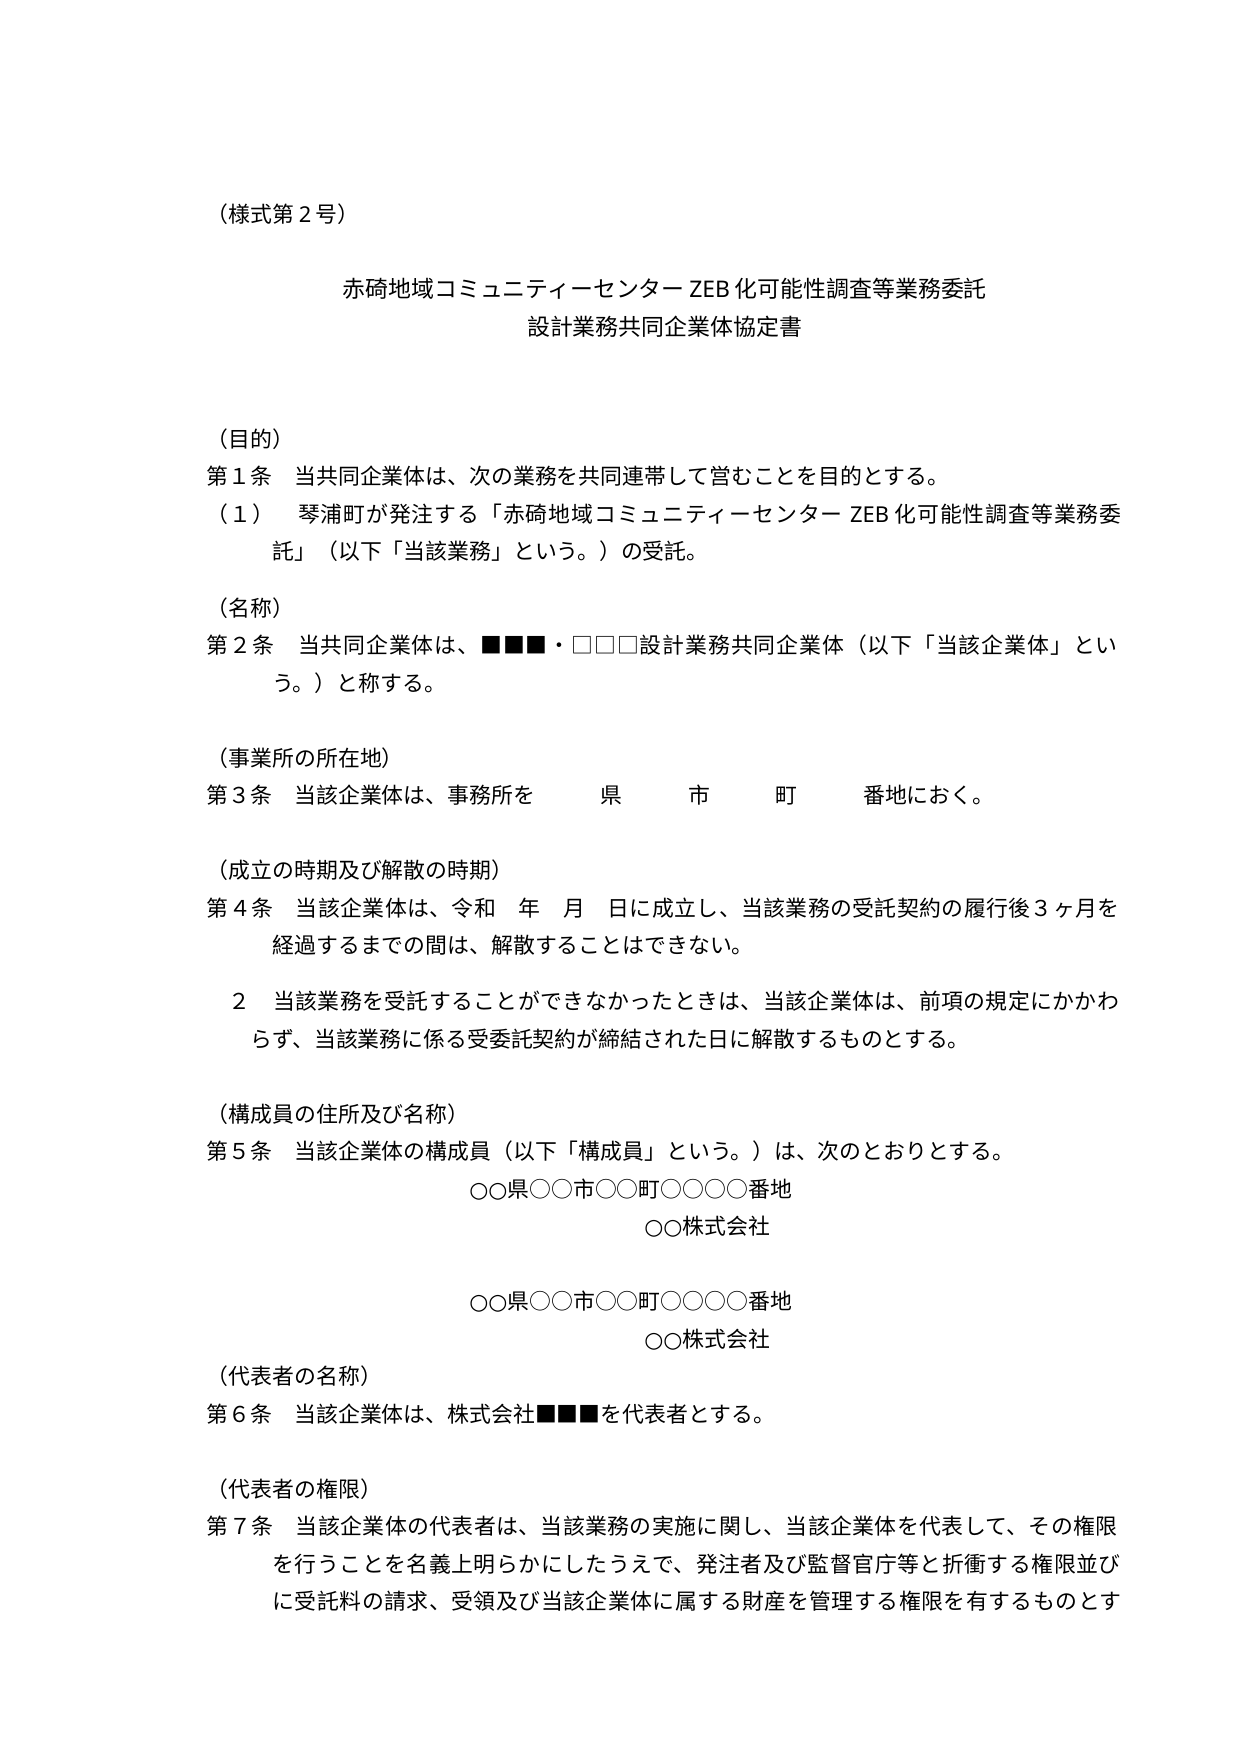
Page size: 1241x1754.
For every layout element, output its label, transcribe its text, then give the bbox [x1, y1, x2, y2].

text ○○県○○市○○町○○○○番地 [207, 1281, 1122, 1319]
text 第４条 当該企業体は、令和 年 月 日に成立し、当該業務の受託契約の履行後３ヶ月を経過するまでの間は、解散することはできない。 [207, 888, 1122, 963]
text （構成員の住所及び名称） [207, 1094, 1122, 1131]
text （代表者の名称） [207, 1356, 1122, 1394]
text 第１条 当共同企業体は、次の業務を共同連帯して営むことを目的とする。 [207, 456, 1122, 494]
text ○○株式会社 [207, 1319, 1122, 1356]
text ○○県○○市○○町○○○○番地 [469, 1169, 1122, 1206]
text （１） 琴浦町が発注する「赤碕地域コミュニティーセンターZEB化可能性調査等業務委託」（以下「当該業務」という。）の受託。 [207, 494, 1122, 569]
text （様式第2号） [207, 194, 1122, 231]
text （目的） [207, 419, 1122, 456]
text （成立の時期及び解散の時期） [207, 850, 1122, 888]
text 第３条 当該企業体は、事務所を 県 市 町 番地におく。 [207, 775, 1122, 813]
text 赤碕地域コミュニティーセンターZEB化可能性調査等業務委託 [207, 269, 1122, 306]
text ２ 当該業務を受託することができなかったときは、当該企業体は、前項の規定にかかわらず、当該業務に係る受委託契約が締結された日に解散するものとする。 [228, 981, 1122, 1056]
text （代表者の権限） [207, 1469, 1122, 1506]
text ○○株式会社 [207, 1206, 1122, 1244]
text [207, 1506, 1122, 1619]
text 第２条 当共同企業体は、■■■・□□□設計業務共同企業体（以下「当該企業体」という。）と称する。 [207, 625, 1122, 700]
text （名称） [207, 588, 1122, 625]
text 第５条 当該企業体の構成員（以下「構成員」という。）は、次のとおりとする。 [207, 1131, 1122, 1169]
text （事業所の所在地） [207, 738, 1122, 775]
text 設計業務共同企業体協定書 [207, 306, 1122, 344]
text 第６条 当該企業体は、株式会社■■■を代表者とする。 [207, 1394, 1122, 1431]
